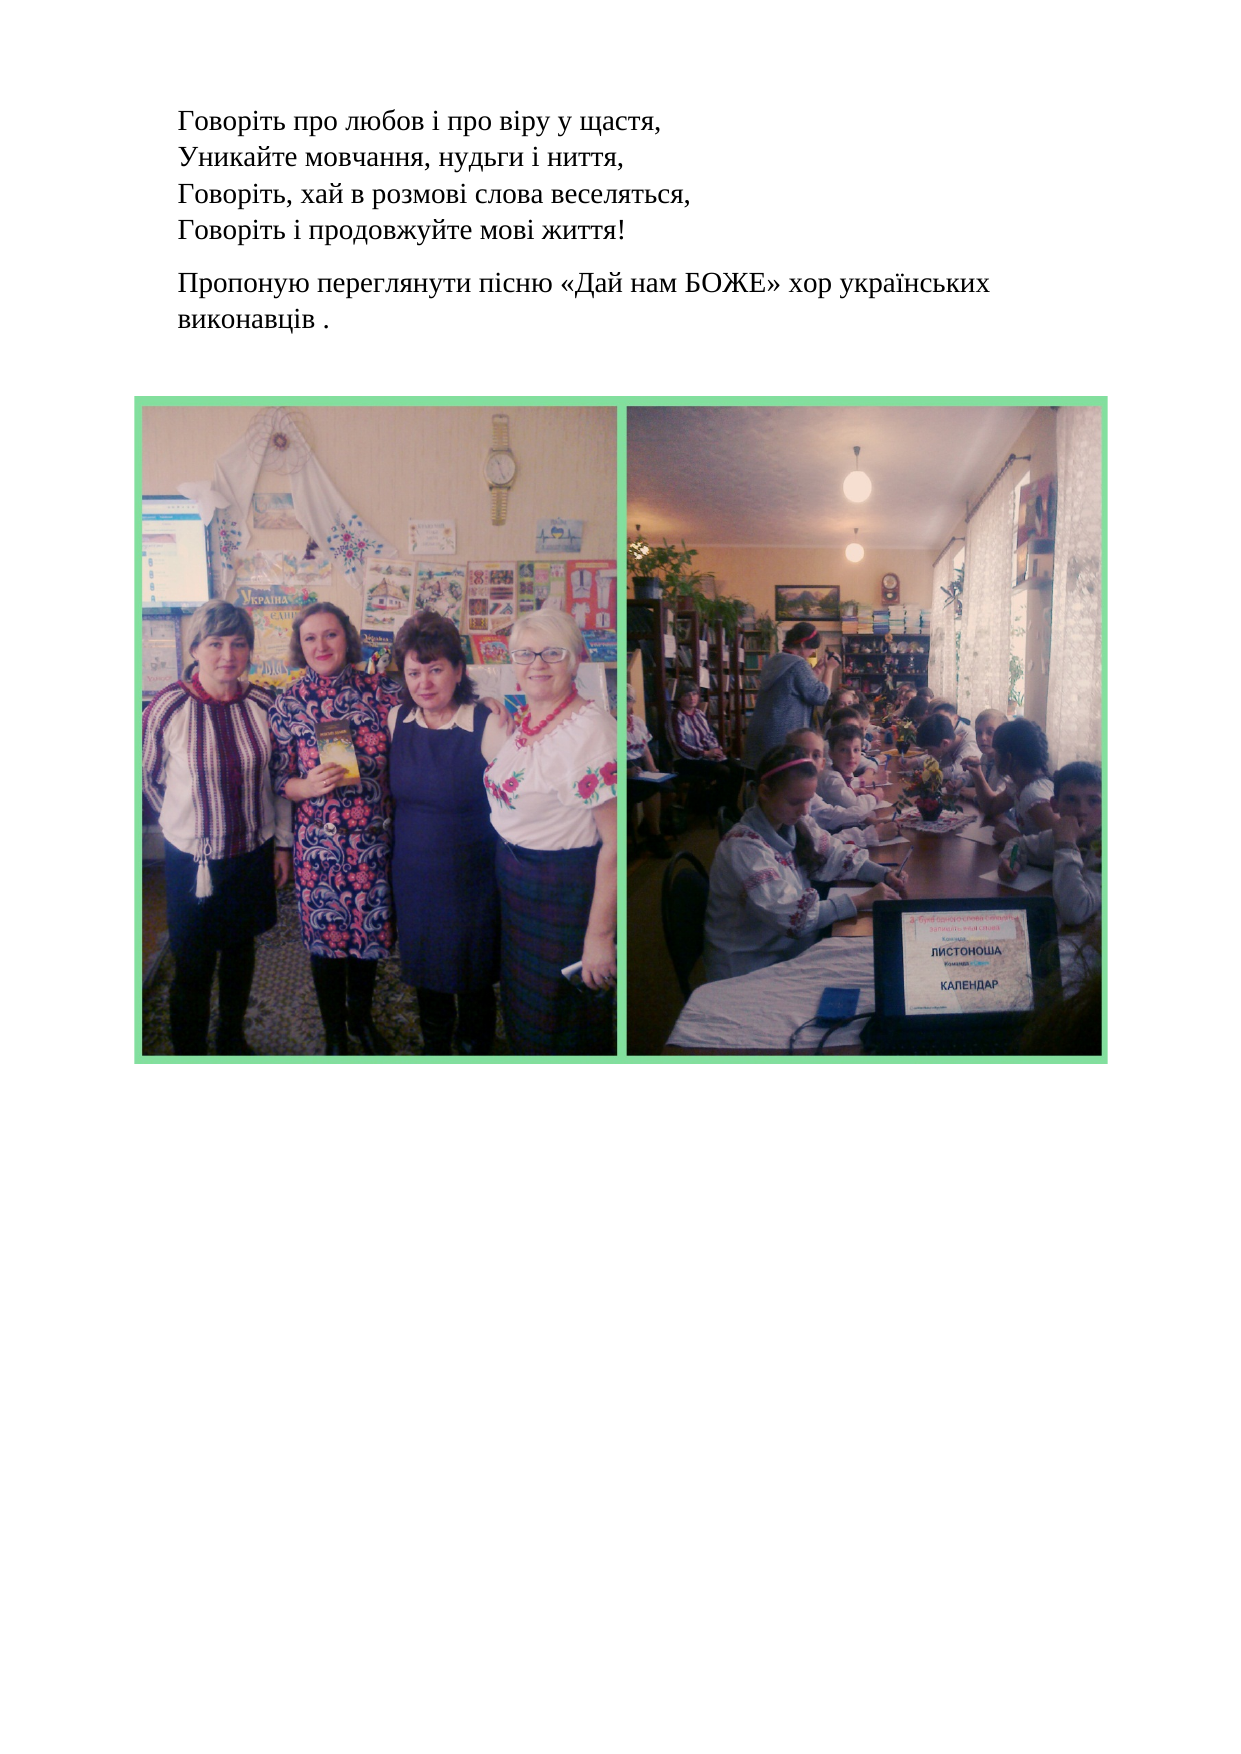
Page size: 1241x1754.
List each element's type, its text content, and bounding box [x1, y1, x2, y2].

text Пропоную переглянути пісню «Дай нам БОЖЕ» хор українських виконавців . [177, 265, 1107, 334]
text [177, 103, 1107, 245]
picture [132, 396, 1108, 1062]
